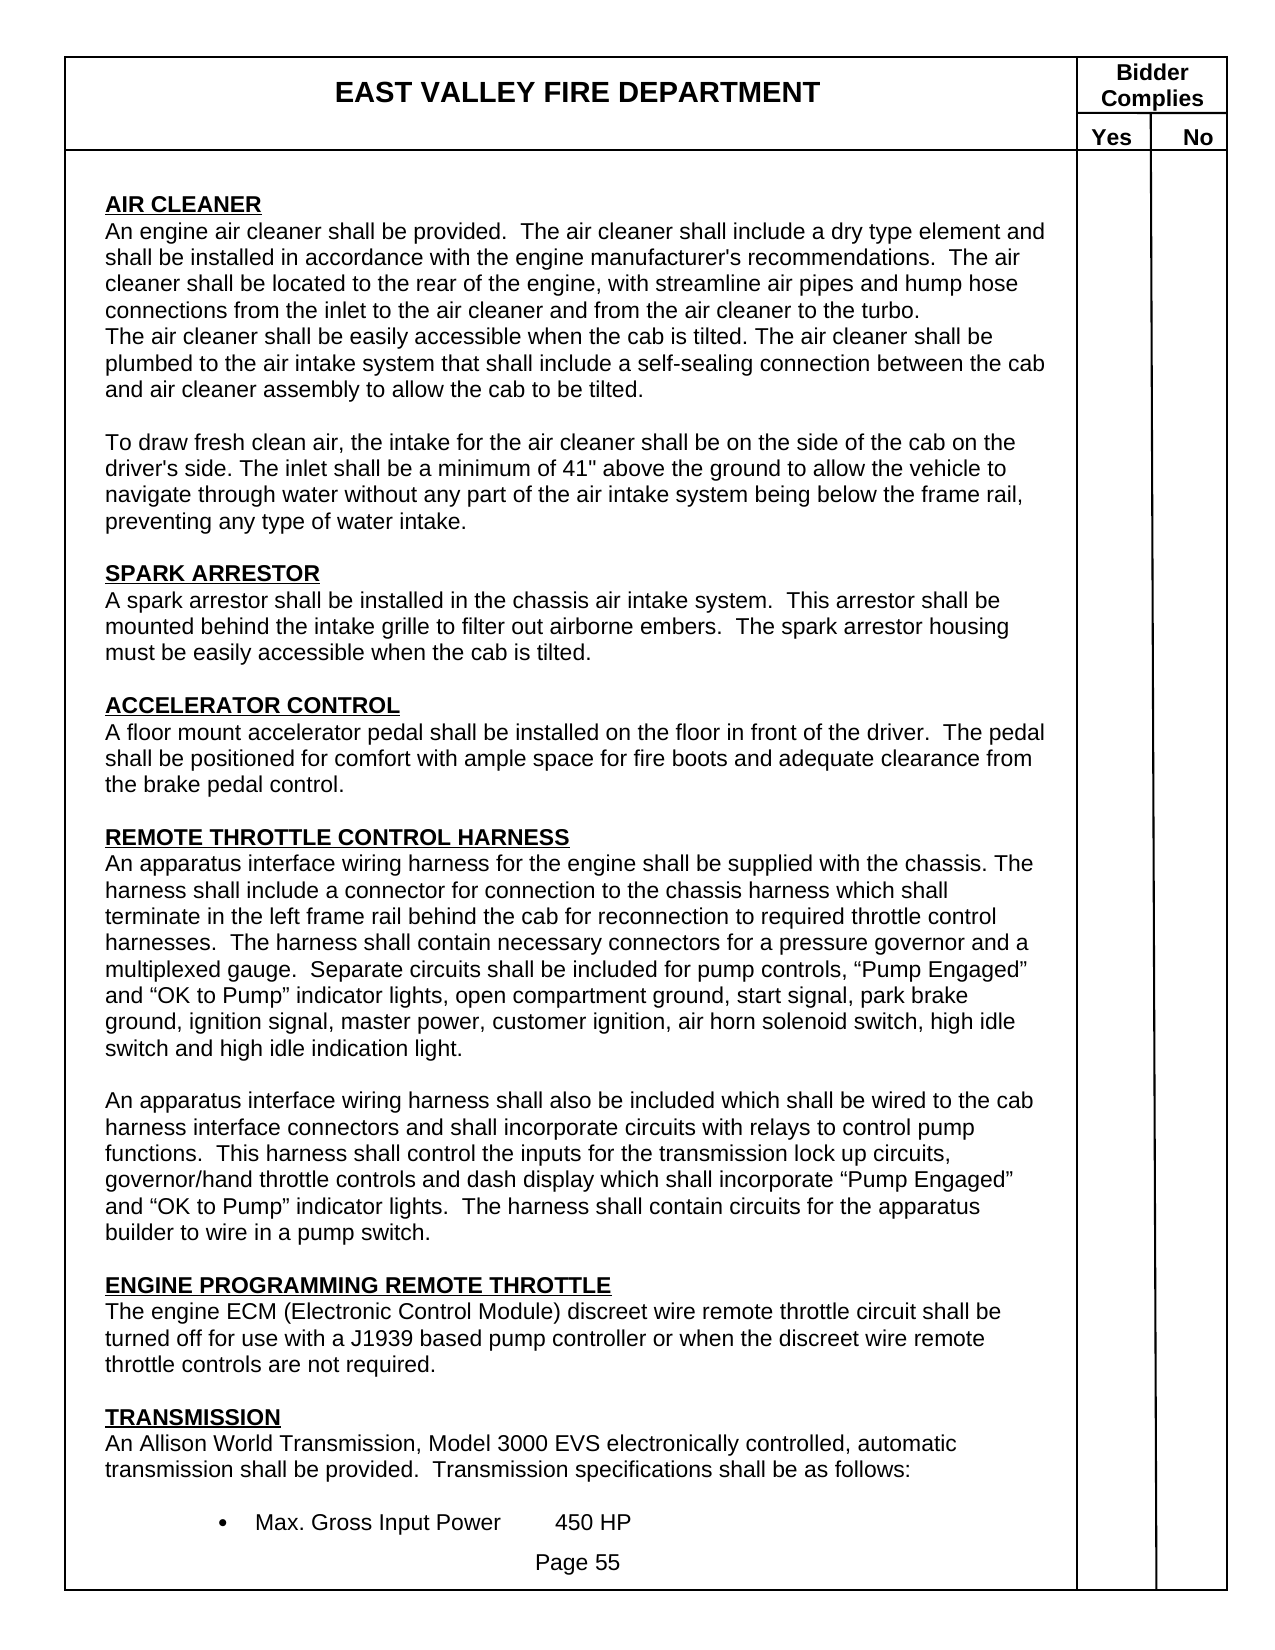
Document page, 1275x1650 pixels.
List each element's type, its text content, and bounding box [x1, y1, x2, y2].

subtitle ACCELERATOR CONTROL [105, 692, 1050, 718]
subtitle SPARK ARRESTOR [105, 560, 1050, 587]
subtitle ENGINE PROGRAMMING REMOTE THROTTLE [105, 1272, 1050, 1298]
text An apparatus interface wiring harness shall also be included which shall be wired to the cab harness interface connectors and shall incorporate circuits with relays to control pump functions. This harness shall control the inputs for the transmission lock up circuits, governor/hand throttle controls and dash display which shall incorporate “Pump Engaged” and “OK to Pump” indicator lights. The harness shall contain circuits for the apparatus builder to wire in a pump switch. [105, 1087, 1050, 1246]
text The engine ECM (Electronic Control Module) discreet wire remote throttle circuit shall be turned off for use with a J1939 based pump controller or when the discreet wire remote throttle controls are not required. [105, 1298, 1050, 1377]
text An Allison World Transmission, Model 3000 EVS electronically controlled, automatic transmission shall be provided. Transmission specifications shall be as follows: [105, 1430, 1050, 1483]
list Max. Gross Input Power 450 HP [219, 1509, 1050, 1535]
subtitle TRANSMISSION [105, 1404, 1050, 1430]
text An engine air cleaner shall be provided. The air cleaner shall include a dry type element and shall be installed in accordance with the engine manufacturer's recommendations. The air cleaner shall be located to the rear of the engine, with streamline air pipes and hump hose connections from the inlet to the air cleaner and from the air cleaner to the turbo. [105, 218, 1050, 323]
text A floor mount accelerator pedal shall be installed on the floor in front of the driver. The pedal shall be positioned for comfort with ample space for fire boots and adequate clearance from the brake pedal control. [105, 718, 1050, 797]
subtitle AIR CLEANER [105, 191, 1050, 218]
text A spark arrestor shall be installed in the chassis air intake system. This arrestor shall be mounted behind the intake grille to filter out airborne embers. The spark arrestor housing must be easily accessible when the cab is tilted. [105, 587, 1050, 666]
text An apparatus interface wiring harness for the engine shall be supplied with the chassis. The harness shall include a connector for connection to the chassis harness which shall terminate in the left frame rail behind the cab for reconnection to required throttle control harnesses. The harness shall contain necessary connectors for a pressure governor and a multiplexed gauge. Separate circuits shall be included for pump controls, “Pump Engaged” and “OK to Pump” indicator lights, open compartment ground, start signal, park brake ground, ignition signal, master power, customer ignition, air horn solenoid switch, high idle switch and high idle indication light. [105, 850, 1050, 1061]
text The air cleaner shall be easily accessible when the cab is tilted. The air cleaner shall be plumbed to the air intake system that shall include a self-sealing connection between the cab and air cleaner assembly to allow the cab to be tilted. [105, 323, 1050, 402]
text To draw fresh clean air, the intake for the air cleaner shall be on the side of the cab on the driver's side. The inlet shall be a minimum of 41" above the ground to allow the vehicle to navigate through water without any part of the air intake system being below the frame rail, preventing any type of water intake. [105, 428, 1050, 534]
subtitle REMOTE THROTTLE CONTROL HARNESS [105, 824, 1050, 850]
